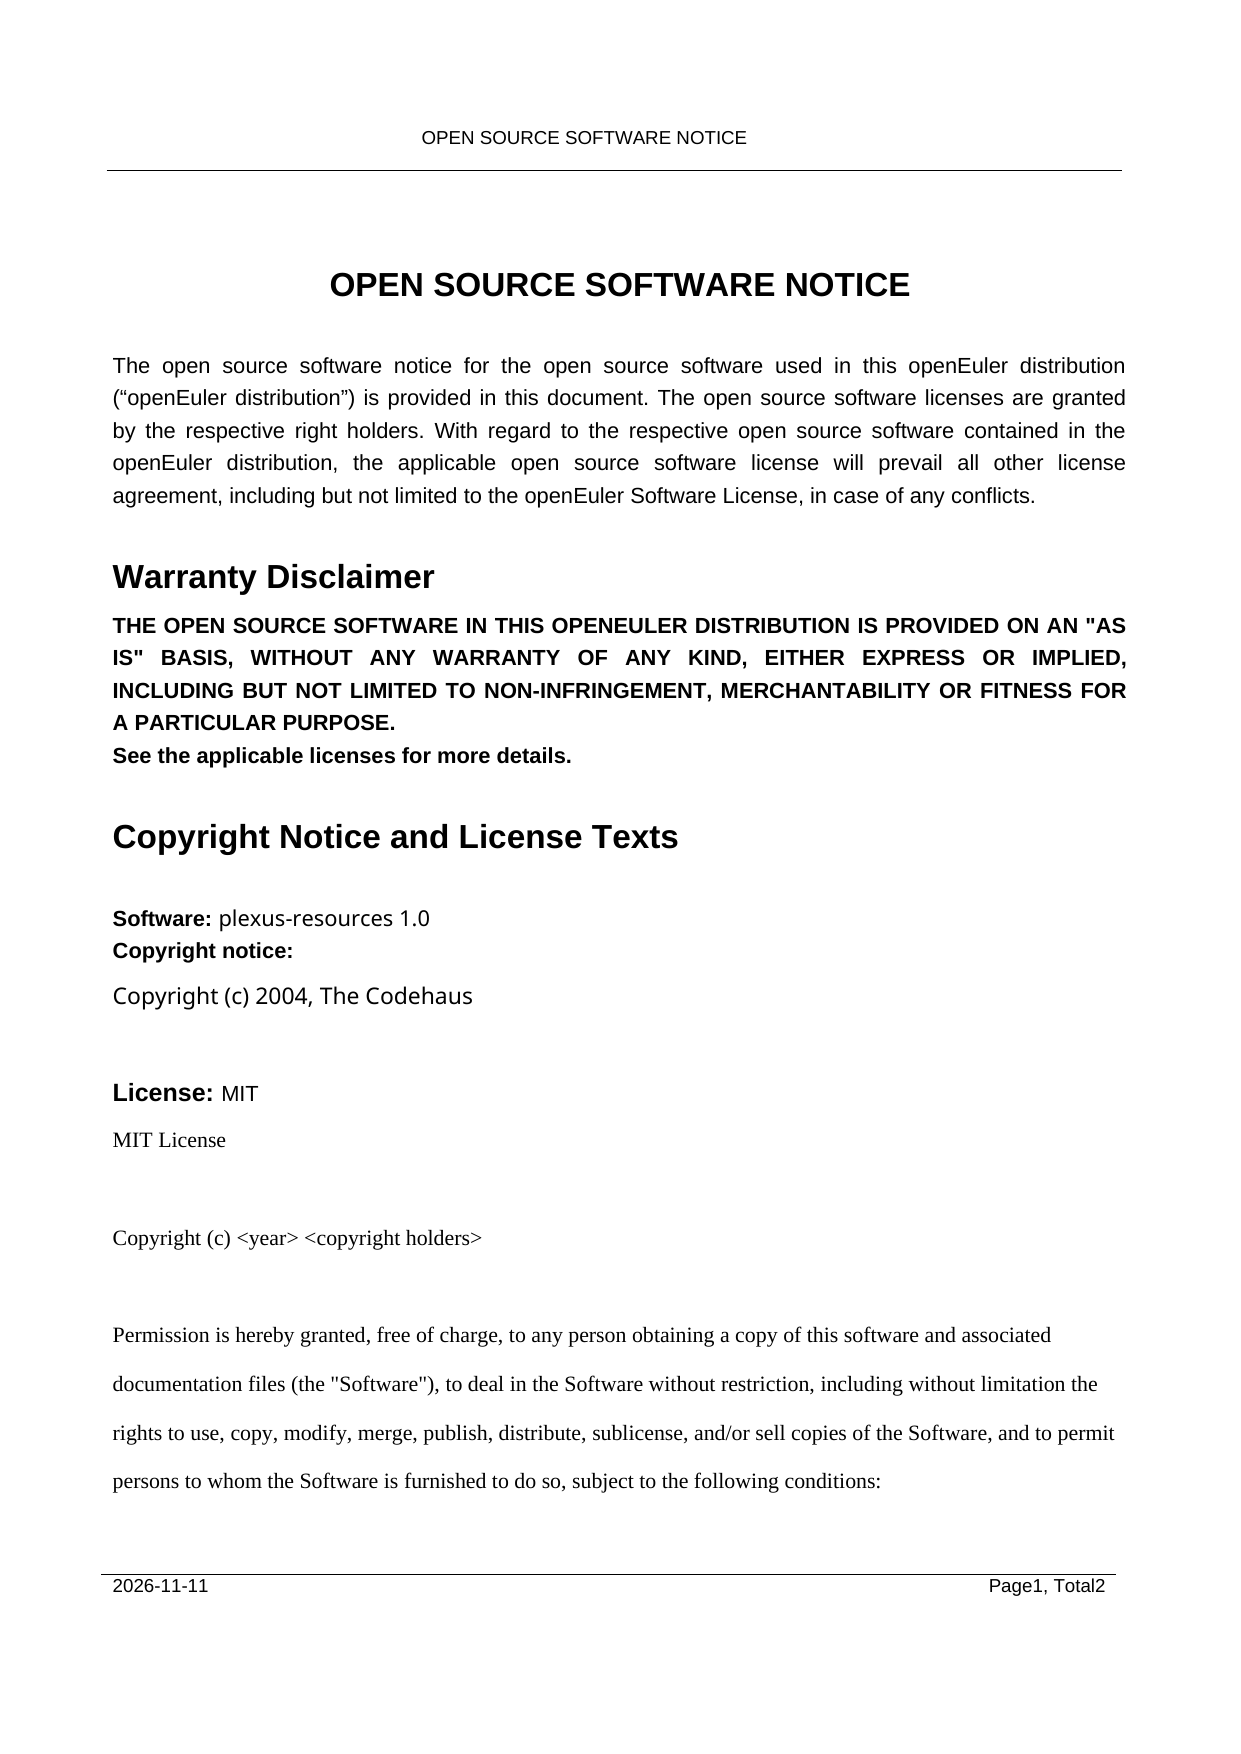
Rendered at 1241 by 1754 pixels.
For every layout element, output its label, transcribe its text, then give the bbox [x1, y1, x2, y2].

text Copyright notice: [112, 934, 1128, 966]
text THE OPEN SOURCE SOFTWARE IN THIS OPENEULER DISTRIBUTION IS PROVIDED ON AN "AS IS" BASIS, WITHOUT ANY WARRANTY OF ANY KIND, EITHER EXPRESS OR IMPLIED, INCLUDING BUT NOT LIMITED TO NON-INFRINGEMENT, MERCHANTABILITY OR FITNESS FOR A PARTICULAR PURPOSE. See the applicable licenses for more details. [112, 609, 1128, 771]
text The open source software notice for the open source software used in this openEuler distribution (“openEuler distribution”) is provided in this document. The open source software licenses are granted by the respective right holders. With regard to the respective open source software contained in the openEuler distribution, the applicable open source software license will prevail all other license agreement, including but not limited to the openEuler Software License, in case of any conflicts. [112, 349, 1128, 511]
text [112, 1123, 1128, 1497]
text Software: plexus-resources 1.0 [112, 901, 1128, 934]
text Copyright Notice and License Texts [112, 804, 1128, 869]
text License: MIT [112, 1077, 1128, 1109]
text Copyright (c) 2004, The Codehaus [112, 979, 1128, 1060]
text OPEN SOURCE SOFTWARE NOTICE [112, 251, 1128, 316]
text Warranty Disclaimer [112, 544, 1128, 609]
